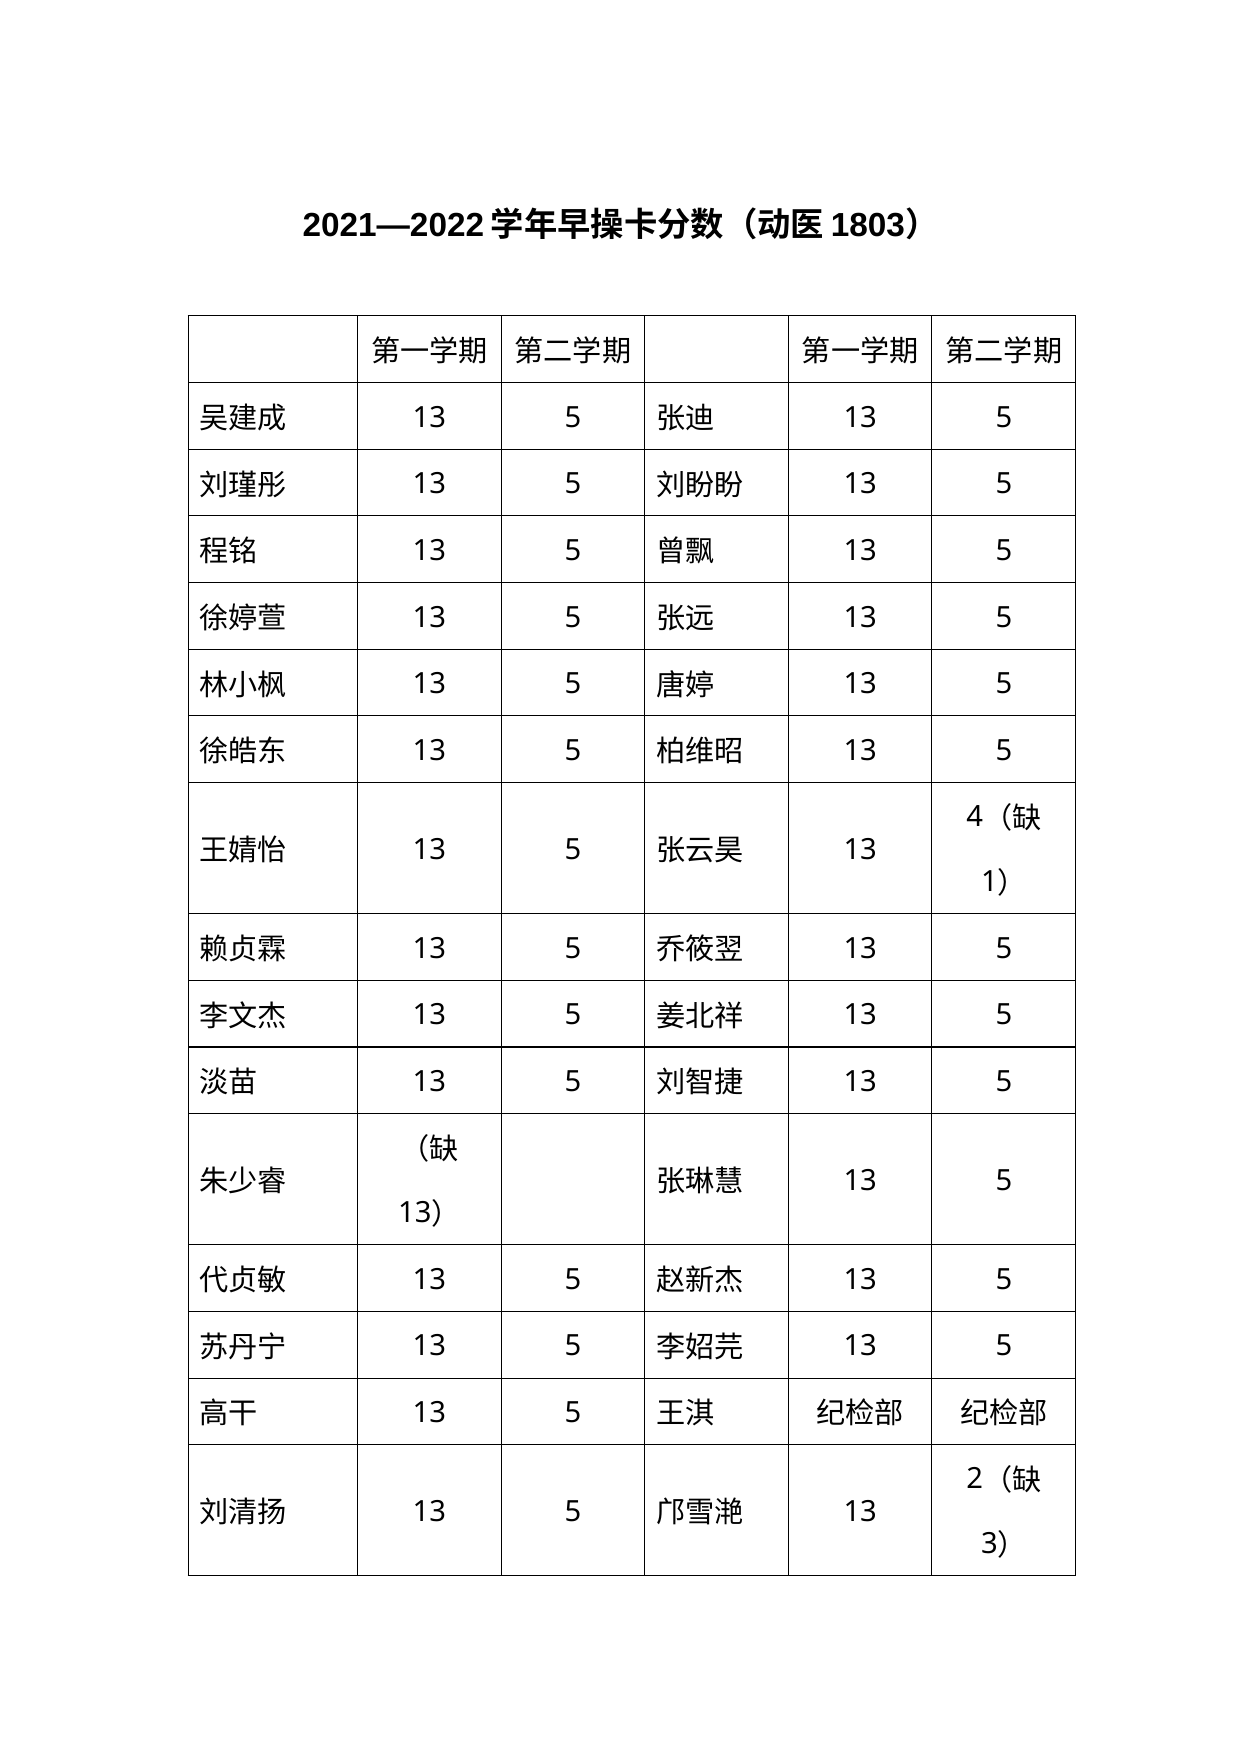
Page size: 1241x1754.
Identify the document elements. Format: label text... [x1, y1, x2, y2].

table_cell 纪检部 [789, 1379, 931, 1444]
table_cell 王婧怡 [189, 783, 357, 913]
table_cell 5 [502, 383, 644, 449]
table_cell 13 [358, 1245, 501, 1311]
table_cell 13 [789, 516, 931, 582]
table_cell 纪检部 [932, 1379, 1075, 1444]
table_cell 王淇 [645, 1379, 788, 1444]
table_cell 13 [789, 583, 931, 649]
table_cell 邝雪滟 [645, 1445, 788, 1575]
table_cell 刘瑾彤 [189, 450, 357, 515]
table_cell 5 [932, 1245, 1075, 1311]
table_cell 13 [358, 650, 501, 715]
table_cell 5 [502, 1048, 644, 1113]
table_cell 5 [932, 914, 1075, 980]
subtitle 2021—2022学年早操卡分数（动医1803） [187, 189, 1053, 254]
table_cell 13 [358, 583, 501, 649]
table_cell 5 [502, 1445, 644, 1575]
table_cell 13 [789, 783, 931, 913]
table_cell 5 [932, 1114, 1075, 1244]
table_cell 5 [502, 516, 644, 582]
table_cell 刘智捷 [645, 1048, 788, 1113]
table_cell 13 [789, 1245, 931, 1311]
table_cell 张远 [645, 583, 788, 649]
table_cell 林小枫 [189, 650, 357, 715]
table_cell 淡苗 [189, 1048, 357, 1113]
table_cell 李文杰 [189, 981, 357, 1046]
table_cell 5 [502, 716, 644, 782]
table_cell 曾飘 [645, 516, 788, 582]
table_cell 5 [502, 981, 644, 1046]
table_cell 13 [358, 716, 501, 782]
table_cell 代贞敏 [189, 1245, 357, 1311]
table_cell 赖贞霖 [189, 914, 357, 980]
table_header [189, 316, 357, 382]
table_cell 刘清扬 [189, 1445, 357, 1575]
table_header [645, 316, 788, 382]
table_cell 13 [789, 914, 931, 980]
table_header 第二学期 [932, 316, 1075, 382]
table_cell 5 [502, 583, 644, 649]
table_cell 5 [502, 783, 644, 913]
table_cell 13 [358, 914, 501, 980]
table_header 第一学期 [789, 316, 931, 382]
table_cell 张迪 [645, 383, 788, 449]
table_cell 徐婷萱 [189, 583, 357, 649]
table_cell 刘盼盼 [645, 450, 788, 515]
table_cell 程铭 [189, 516, 357, 582]
table_cell 5 [502, 1312, 644, 1377]
table_cell 苏丹宁 [189, 1312, 357, 1377]
table_cell 乔筱翌 [645, 914, 788, 980]
table_cell 柏维昭 [645, 716, 788, 782]
table_cell 徐皓东 [189, 716, 357, 782]
table_cell 13 [358, 1445, 501, 1575]
table_cell 5 [502, 1379, 644, 1444]
table_cell 13 [789, 1114, 931, 1244]
table_cell 张云昊 [645, 783, 788, 913]
table_cell 13 [789, 450, 931, 515]
table_cell 5 [932, 1312, 1075, 1377]
table_cell 13 [358, 981, 501, 1046]
table_cell 李妱芫 [645, 1312, 788, 1377]
table_cell 13 [789, 981, 931, 1046]
table_cell 5 [502, 450, 644, 515]
table_cell 13 [789, 1445, 931, 1575]
table_cell 13 [358, 1048, 501, 1113]
table_cell [502, 1114, 644, 1244]
table_cell 5 [932, 1048, 1075, 1113]
table_cell 5 [502, 1245, 644, 1311]
table_cell 13 [789, 716, 931, 782]
table_cell （缺13） [358, 1114, 501, 1244]
table_cell 13 [358, 450, 501, 515]
table_cell 13 [789, 383, 931, 449]
table_cell 5 [932, 383, 1075, 449]
table_cell 高干 [189, 1379, 357, 1444]
table_header 第二学期 [502, 316, 644, 382]
table_cell 5 [502, 650, 644, 715]
table_cell 5 [932, 716, 1075, 782]
table_cell 5 [932, 516, 1075, 582]
table_cell 13 [789, 1312, 931, 1377]
table_cell 张琳慧 [645, 1114, 788, 1244]
table_cell 5 [502, 914, 644, 980]
table_cell 13 [789, 650, 931, 715]
table_cell 5 [932, 981, 1075, 1046]
table_header 第一学期 [358, 316, 501, 382]
table_cell 4（缺1） [932, 783, 1075, 913]
table_cell 5 [932, 583, 1075, 649]
table_cell 13 [358, 783, 501, 913]
table_cell 13 [789, 1048, 931, 1113]
table_cell 5 [932, 450, 1075, 515]
table_cell 姜北祥 [645, 981, 788, 1046]
table_cell 13 [358, 516, 501, 582]
table_cell 13 [358, 1379, 501, 1444]
table_cell 13 [358, 383, 501, 449]
table_cell 13 [358, 1312, 501, 1377]
table_cell 唐婷 [645, 650, 788, 715]
table_cell 吴建成 [189, 383, 357, 449]
table_cell 2（缺3） [932, 1445, 1075, 1575]
table_cell 朱少睿 [189, 1114, 357, 1244]
table_cell 5 [932, 650, 1075, 715]
table_cell 赵新杰 [645, 1245, 788, 1311]
